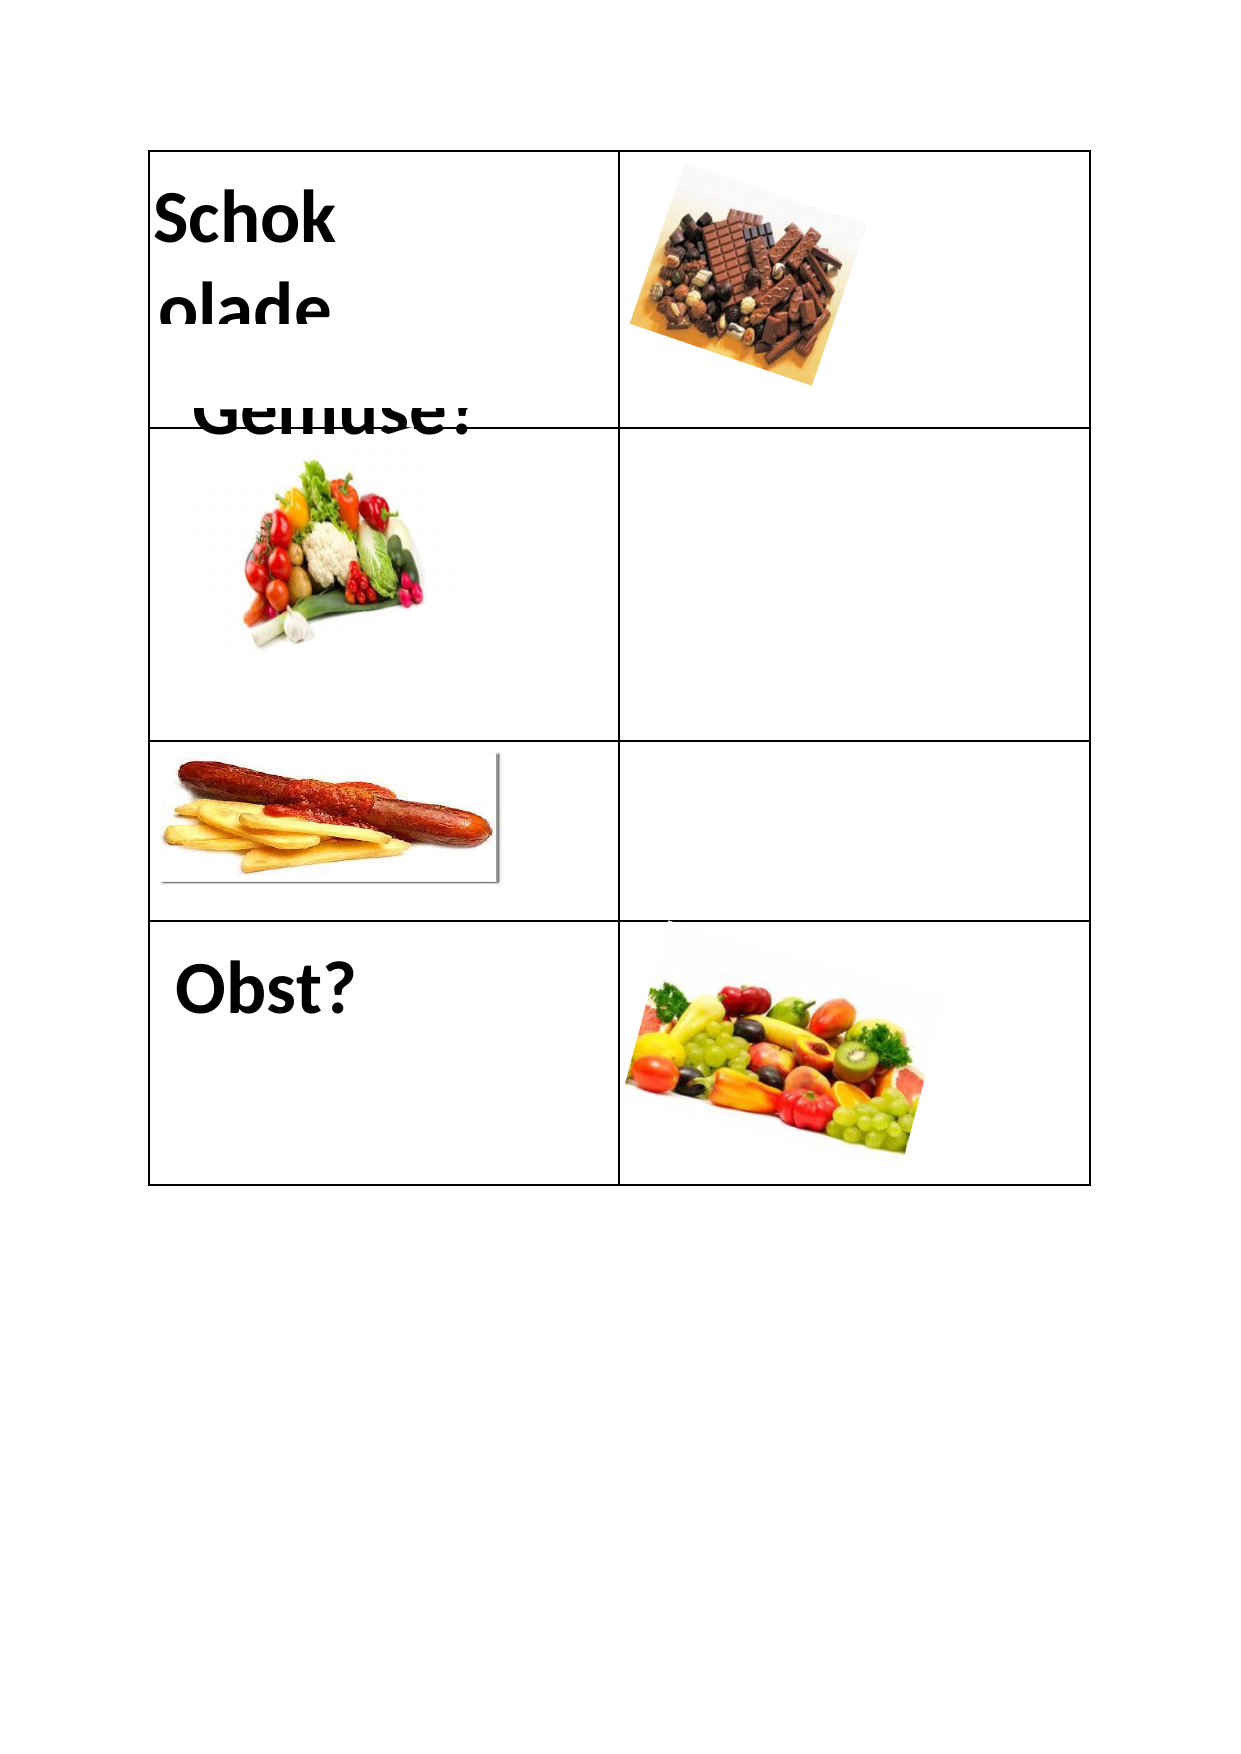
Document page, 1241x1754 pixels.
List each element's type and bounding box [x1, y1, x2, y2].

picture [159, 752, 504, 886]
table_header [150, 152, 618, 427]
picture [621, 921, 946, 1173]
table_cell [150, 922, 618, 1184]
picture [630, 163, 866, 385]
table_cell [150, 429, 618, 739]
table_cell [620, 429, 1089, 739]
table_cell [150, 742, 618, 920]
table_header [620, 152, 1089, 427]
table_cell [620, 742, 1089, 920]
table_cell [620, 922, 1089, 1184]
picture [178, 427, 463, 664]
